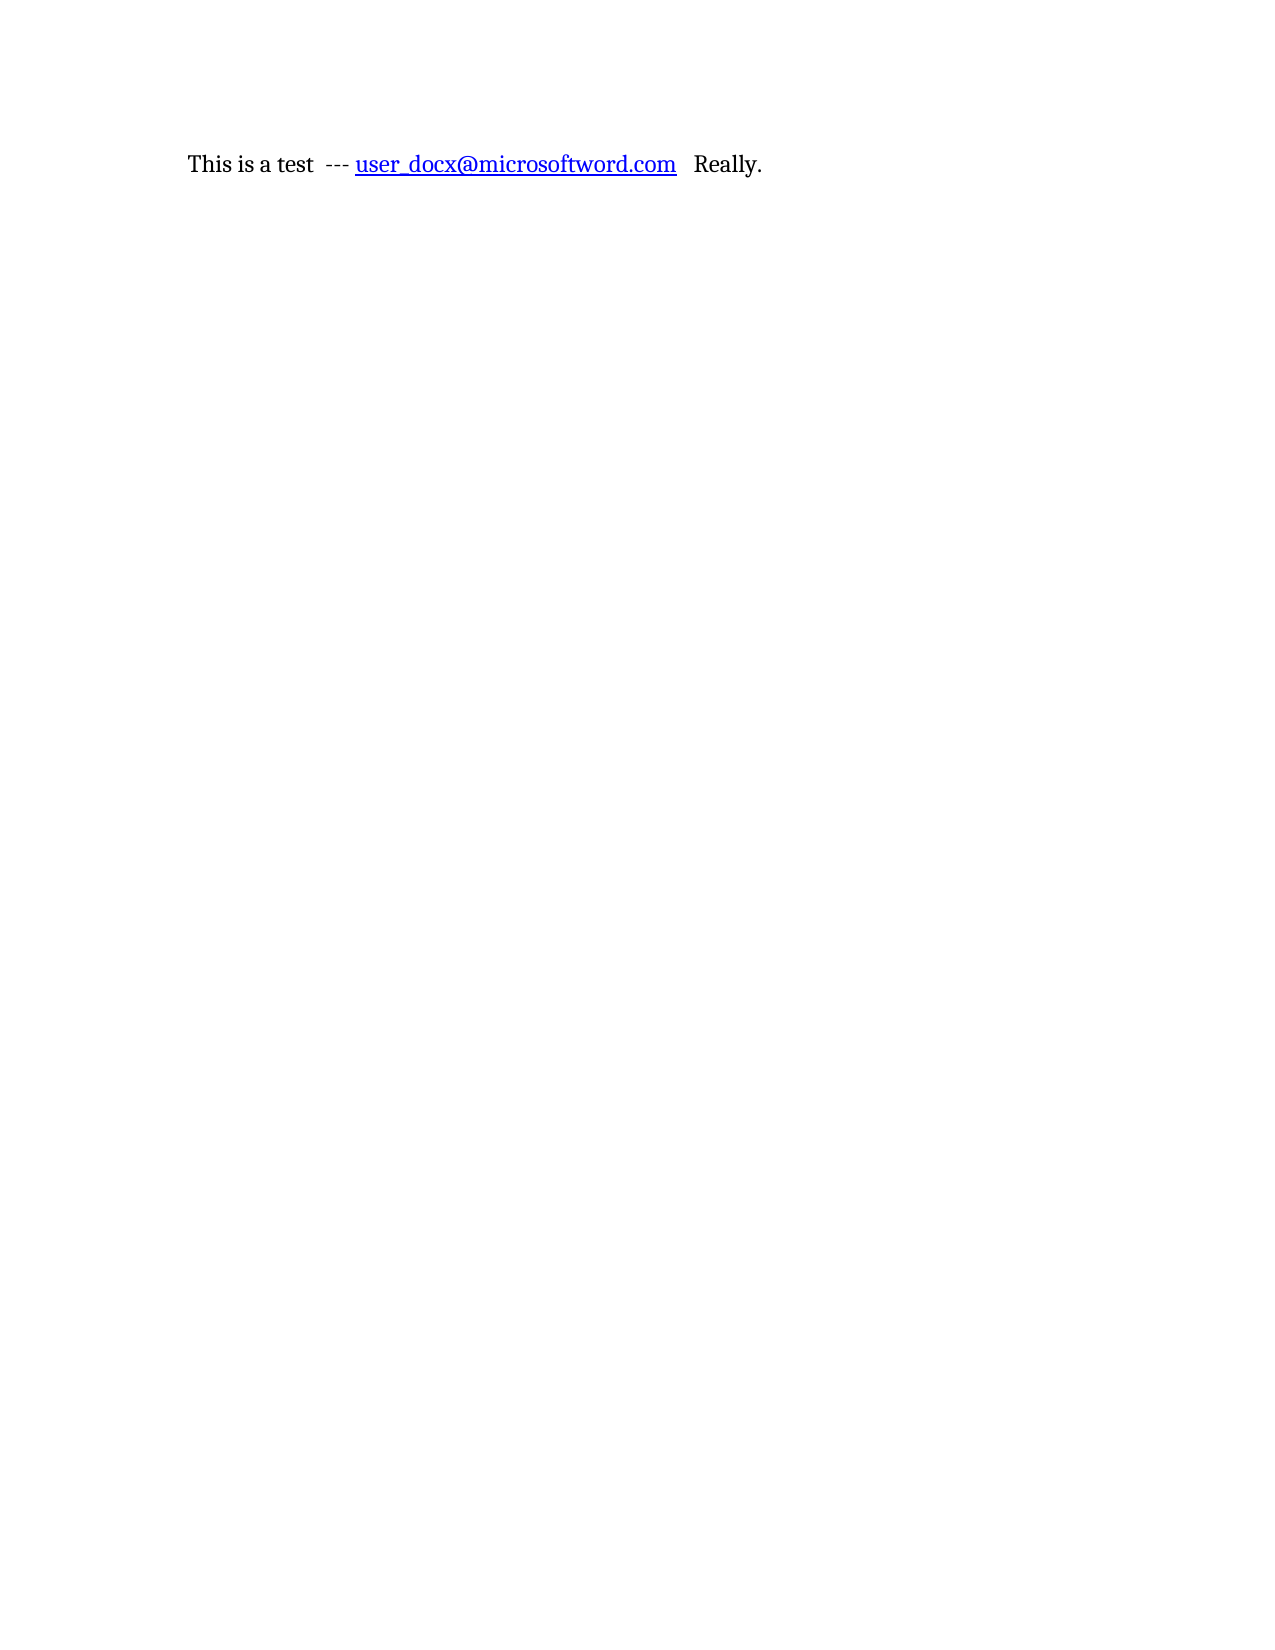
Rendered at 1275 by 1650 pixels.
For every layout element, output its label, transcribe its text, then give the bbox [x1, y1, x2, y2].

text This is a test --- user_docx@microsoftword.com Really. [187, 150, 1087, 179]
